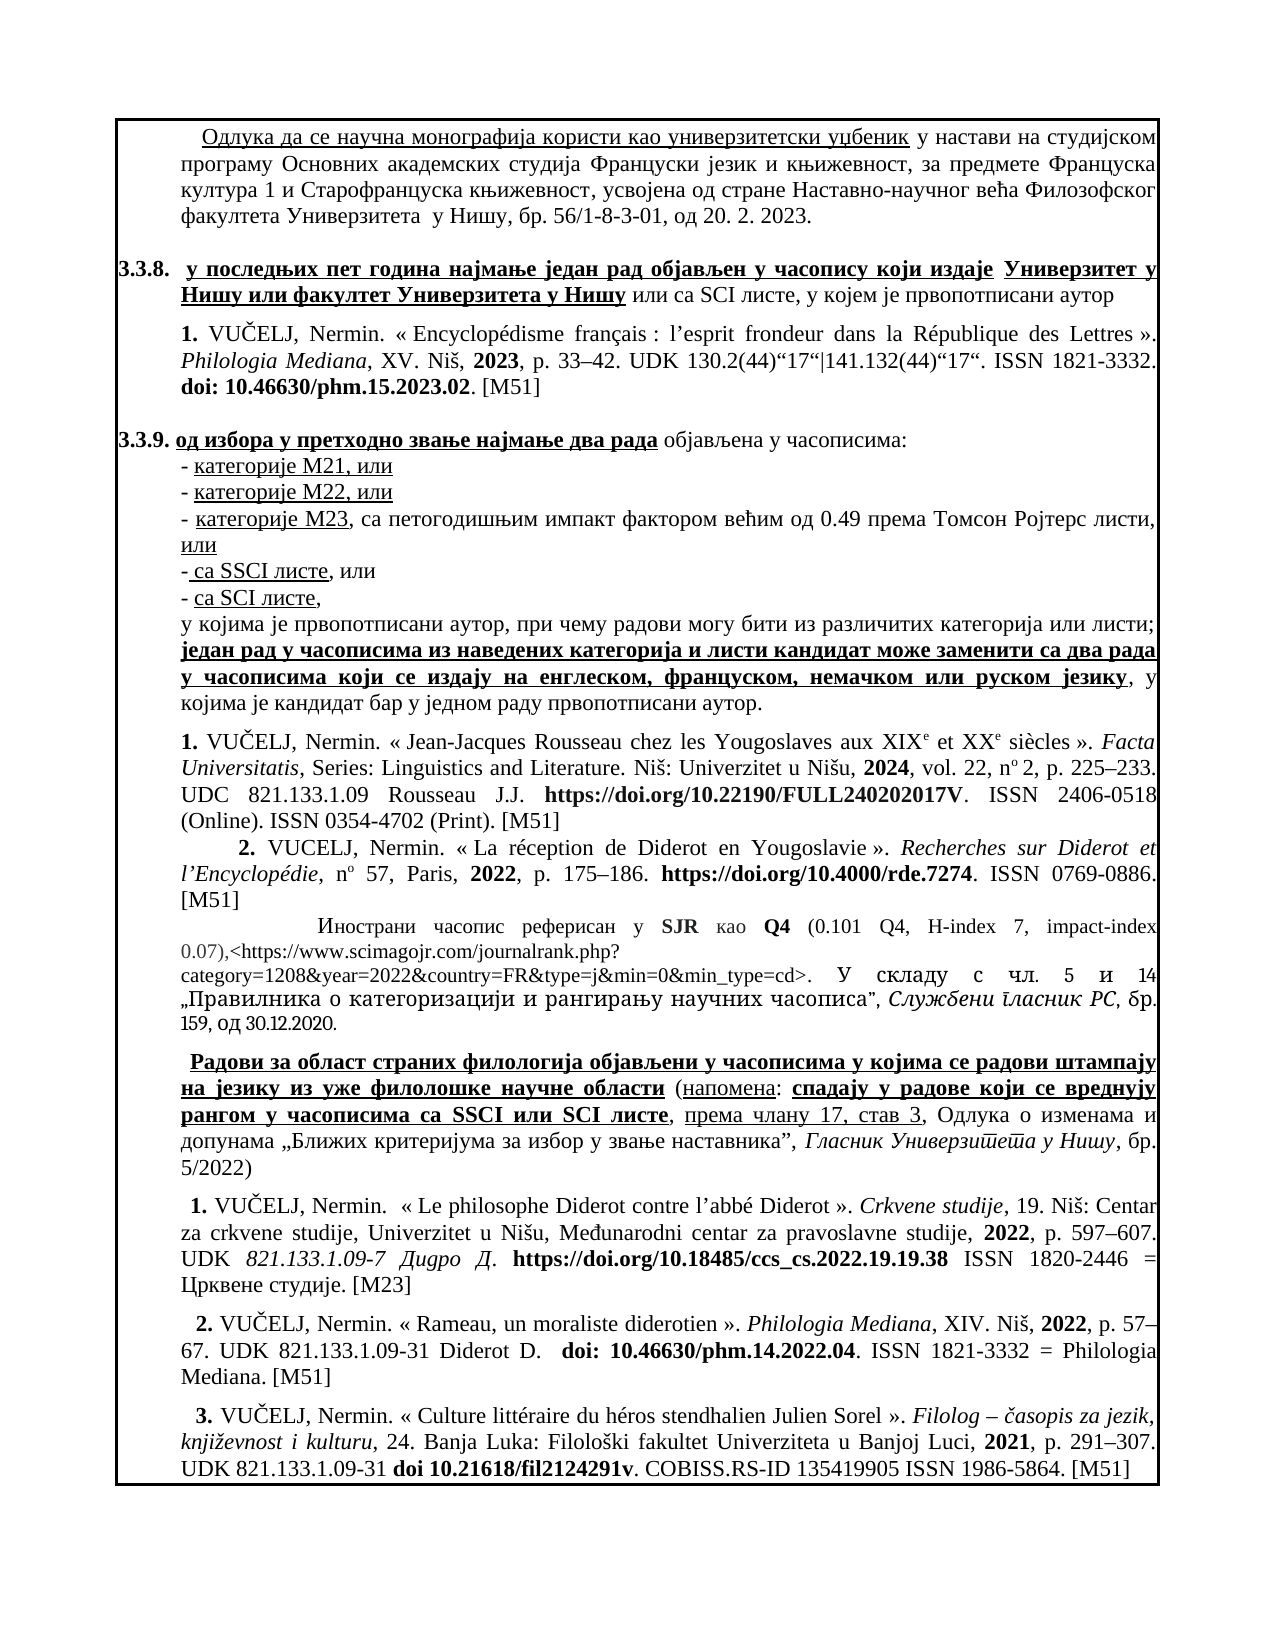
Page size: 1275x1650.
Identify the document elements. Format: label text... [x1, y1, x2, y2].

text Инострани часопис реферисан у SJR као Q4 (0.101 Q4, H-index 7, impact-index 0.07),<https://www.scimagojr.com/journalrank.php?category=1208&year=2022&country=FR&type=j&min=0&min_type=cd>. У складу с чл. 5 и 14 „Правилника о категоризацији и рангирању научних часописа”, Службени гласник РС, бр. 159, од 30.12.2020. [118, 913, 1157, 1036]
text 2. VUCELJ, Nermin. « La réception de Diderot en Yougoslavie ». Recherches sur Diderot et l’Encyclopédie, no 57, Paris, 2022, p. 175–186. https://doi.org/10.4000/rde.7274. ISSN 0769-0886. [M51] [118, 833, 1157, 913]
text - са SSCI листе, или [118, 557, 1157, 584]
text 3. VUČELJ, Nermin. « Culture littéraire du héros stendhalien Julien Sorel ». Filolog – časopis za jezik, književnost i kulturu, 24. Banja Luka: Filološki fakultet Univerziteta u Banjoj Luci, 2021, p. 291–307. UDK 821.133.1.09-31 doi 10.21618/fil2124291v. COBISS.RS-ID 135419905 ISSN 1986-5864. [M51] [118, 1397, 1157, 1483]
text 3.3.9. од избора у претходно звање најмање два рада објављена у часописима: [118, 426, 1157, 452]
text - категорије М22, или [118, 478, 1157, 505]
text 1. VUČELJ, Nermin. « Le philosophe Diderot contre l’abbé Diderot ». Crkvene studije, 19. Niš: Centar za crkvene studije, Univerzitet u Nišu, Međunarodni centar za pravoslavne studije, 2022, p. 597–607. UDK 821.133.1.09-7 Дидро Д. https://doi.org/10.18485/ccs_cs.2022.19.19.38 ISSN 1820-2446 = Црквене студије. [M23] [118, 1187, 1157, 1298]
text 1. VUČELJ, Nermin. « Jean-Jacques Rousseau chez les Yougoslaves aux XIXe et XXe siècles ». Facta Universitatis, Series: Linguistics and Literature. Niš: Univerzitet u Nišu, 2024, vol. 22, no 2, p. 225–233. UDC 821.133.1.09 Rousseau J.J. https://doi.org/10.22190/FULL240202017V. ISSN 2406-0518 (Online). ISSN 0354-4702 (Print). [M51] [118, 723, 1157, 833]
text - категорије М23, са петогодишњим импакт фактором већим од 0.49 према Томсон Ројтерс листи, или [118, 505, 1157, 557]
text - са SCI листе, [118, 584, 1157, 610]
text 1. VUČELJ, Nermin. « Encyclopédisme français : l’esprit frondeur dans la République des Lettres ». Philologia Mediana, XV. Niš, 2023, p. 33–42. UDK 130.2(44)“17“|141.132(44)“17“. ISSN 1821-3332. doi: 10.46630/phm.15.2023.02. [M51] [118, 315, 1157, 399]
text Радови за област страних филологија објављени у часописима у којима се радови штампају на језику из уже филолошке научне области (напомена: спадају у радове који се вреднују рангом у часописима са SSCI или SCI листе, према члану 17, став 3, Одлука о изменама и допунама „Ближих критеријума за избор у звање наставника”, Гласник Универзитета у Нишу, бр. 5/2022) [118, 1043, 1157, 1180]
text у којима је првопотписани аутор, при чему радови могу бити из различитих категорија или листи; један рад у часописима из наведених категорија и листи кандидат може заменити са два рада у часописима који се издају на енглеском, француском, немачком или руском језику, у којима је кандидат бар у једном раду првопотписани аутор. [118, 610, 1157, 716]
text Одлука да се научна монографија користи као универзитетски уџбеник у настави на студијском програму Основних академских студија Француски језик и књижевност, за предмете Француска култура 1 и Старофранцуска књижевност, усвојена од стране Наставно-научног већа Филозофског факултета Универзитета у Нишу, бр. 56/1-8-3-01, од 20. 2. 2023. [118, 121, 1157, 229]
text 3.3.8. у последњих пет година најмање један рад објављен у часопису који издаје Универзитет у Нишу или факултет Универзитета у Нишу или са SCI листе, у којем је првопотписани аутор [118, 255, 1157, 308]
text - категорије М21, или [118, 452, 1157, 478]
text 2. VUČELJ, Nermin. « Rameau, un moraliste diderotien ». Philologia Mediana, XIV. Niš, 2022, p. 57–67. UDK 821.133.1.09-31 Diderot D. doi: 10.46630/phm.14.2022.04. ISSN 1821-3332 = Philologia Mediana. [M51] [118, 1305, 1157, 1389]
